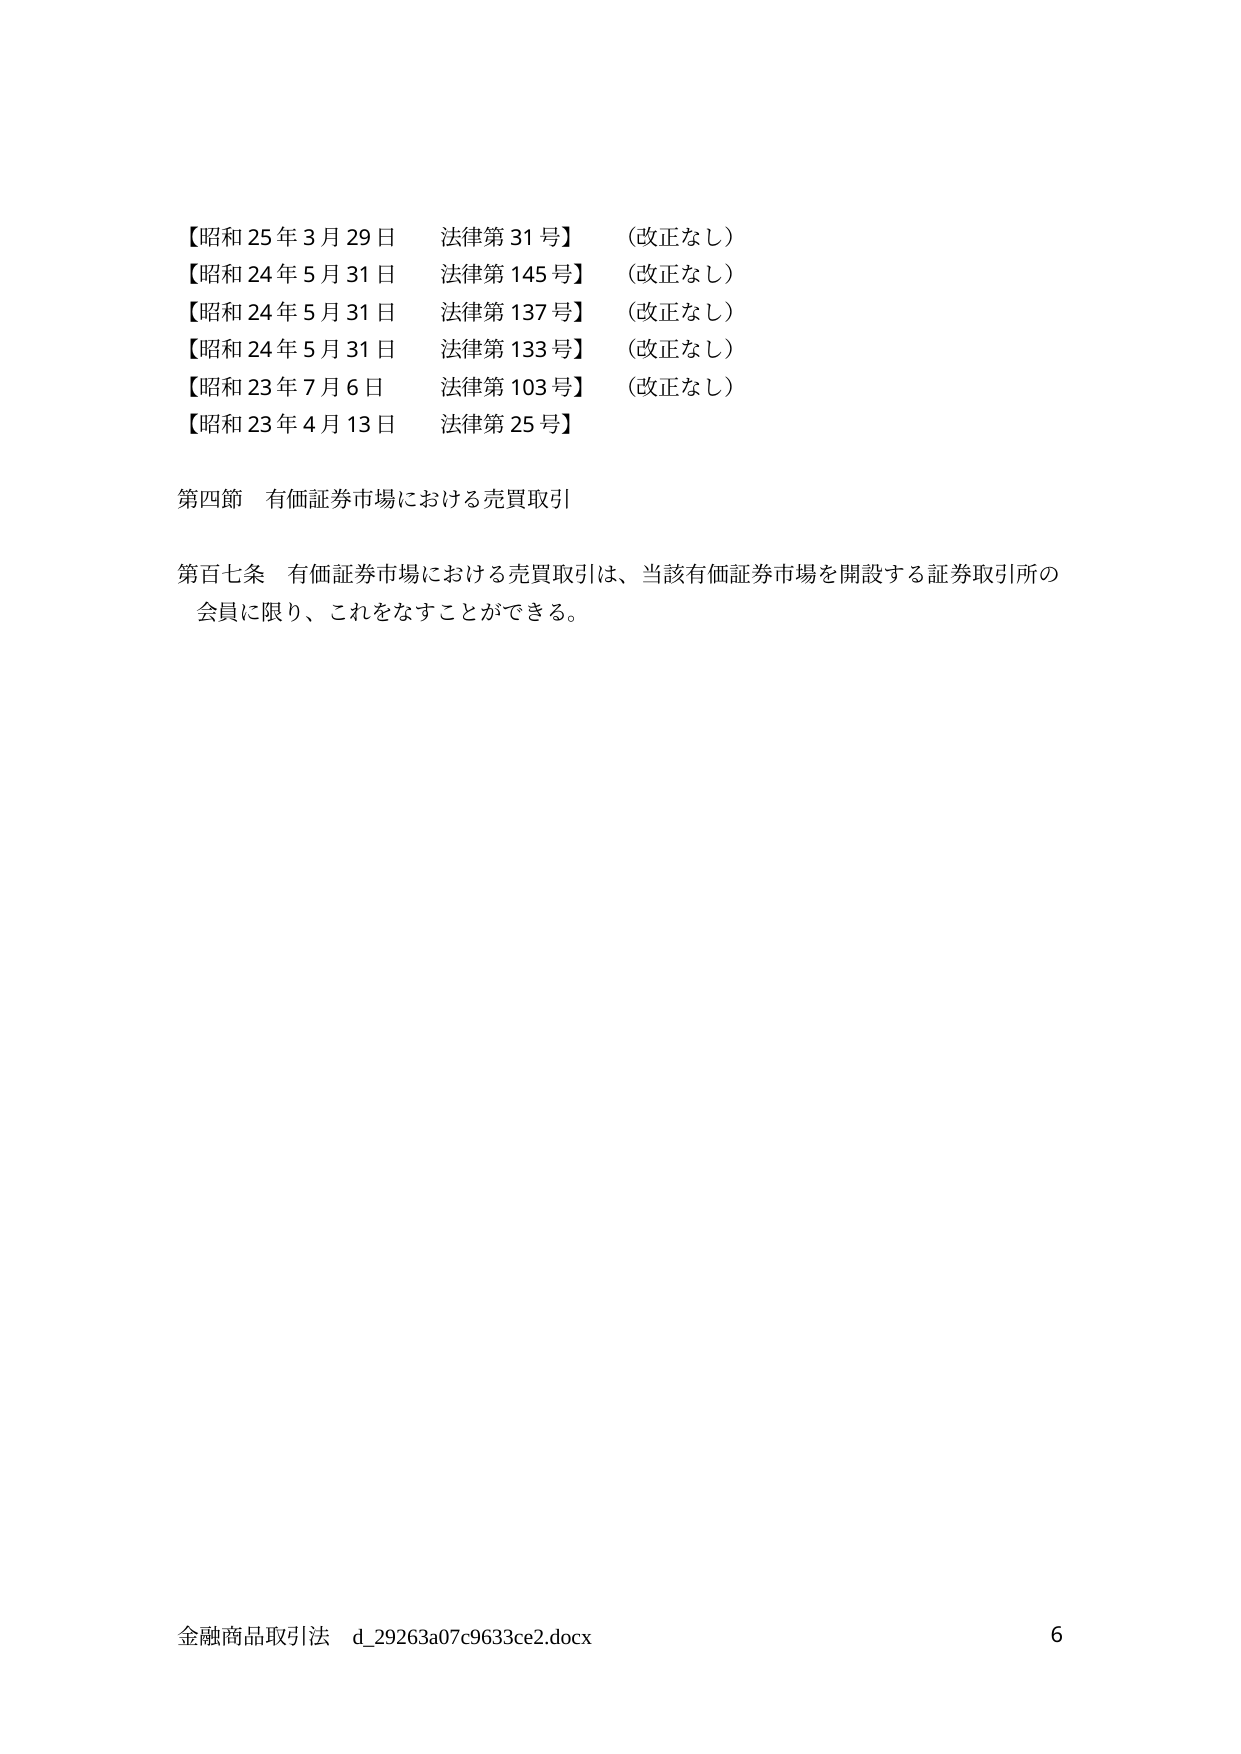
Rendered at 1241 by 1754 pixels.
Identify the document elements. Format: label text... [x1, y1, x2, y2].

text 【昭和24年5月31日 法律第137号】 （改正なし） [177, 292, 1063, 329]
text 第四節 有価証券市場における売買取引 [177, 479, 1063, 517]
text 【昭和25年3月29日 法律第31号】 （改正なし） [177, 217, 1063, 254]
text 【昭和24年5月31日 法律第145号】 （改正なし） [177, 254, 1063, 292]
text 【昭和23年7月6日 法律第103号】 （改正なし） [177, 367, 1063, 404]
text 【昭和23年4月13日 法律第25号】 [177, 404, 1063, 442]
text 【昭和24年5月31日 法律第133号】 （改正なし） [177, 329, 1063, 367]
text 第百七条 有価証券市場における売買取引は、当該有価証券市場を開設する証券取引所の会員に限り、これをなすことができる。 [177, 554, 1063, 629]
